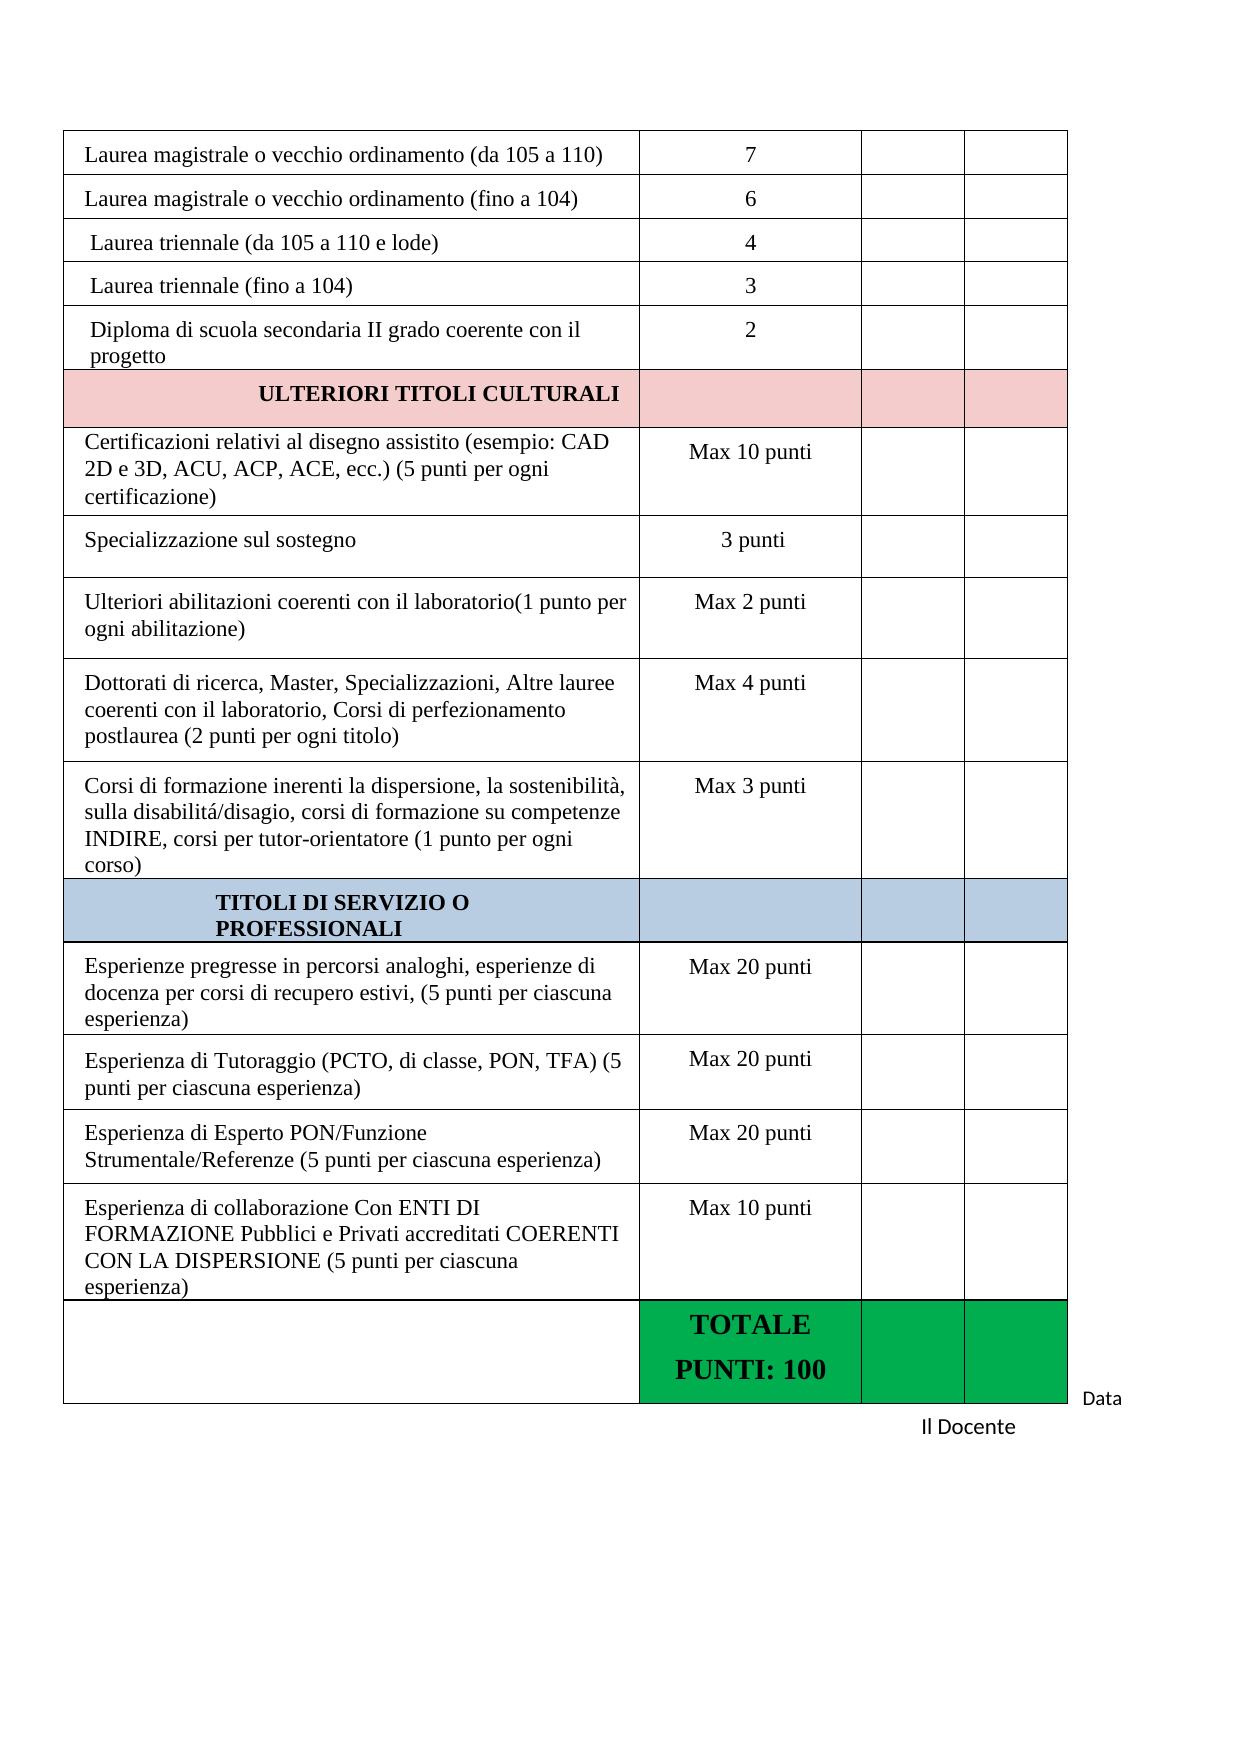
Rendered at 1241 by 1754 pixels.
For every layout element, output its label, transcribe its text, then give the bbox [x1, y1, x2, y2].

table_cell [862, 1110, 964, 1182]
table_cell [965, 370, 1067, 427]
table_cell [862, 516, 964, 577]
table_cell [965, 1184, 1067, 1299]
table_cell [965, 659, 1067, 761]
table_cell [965, 762, 1067, 877]
table_cell Max 3 punti [640, 762, 861, 877]
table_cell [862, 306, 964, 369]
text Il Docente [75, 1412, 1165, 1440]
table_cell [64, 1301, 639, 1403]
table_cell Esperienza di Esperto PON/Funzione Strumentale/Referenze (5 punti per ciascuna esperienza) [64, 1110, 639, 1182]
table_header Laurea magistrale o vecchio ordinamento (da 105 a 110) [64, 131, 639, 173]
table_cell 6 [640, 175, 861, 218]
table_cell Max 20 punti [640, 1110, 861, 1182]
text Data [75, 1385, 1165, 1411]
table_cell [640, 879, 861, 941]
table_cell [965, 516, 1067, 577]
table_cell [965, 1301, 1067, 1403]
table_cell Max 10 punti [640, 1184, 861, 1299]
table_cell TOTALE PUNTI: 100 [640, 1301, 861, 1403]
table_cell [965, 175, 1067, 218]
table_cell Max 10 punti [640, 428, 861, 515]
table_cell 2 [640, 306, 861, 369]
table_cell Max 20 punti [640, 1035, 861, 1108]
table_cell Diploma di scuola secondaria II grado coerente con il progetto [64, 306, 639, 369]
table_cell Esperienza di collaborazione Con ENTI DI FORMAZIONE Pubblici e Privati accreditati COERENTI CON LA DISPERSIONE (5 punti per ciascuna esperienza) [64, 1184, 639, 1299]
table_cell [965, 879, 1067, 941]
table_cell [862, 219, 964, 261]
table_cell Max 20 punti [640, 943, 861, 1034]
table_cell Certificazioni relativi al disegno assistito (esempio: CAD 2D e 3D, ACU, ACP, ACE, ecc.) (5 punti per ogni certificazione) [64, 428, 639, 515]
table_cell [862, 1035, 964, 1108]
table_cell Esperienze pregresse in percorsi analoghi, esperienze di docenza per corsi di recupero estivi, (5 punti per ciascuna esperienza) [64, 943, 639, 1034]
table_cell [965, 1110, 1067, 1182]
table_cell ULTERIORI TITOLI CULTURALI [64, 370, 639, 427]
table_cell [965, 306, 1067, 369]
table_cell [862, 659, 964, 761]
table_cell Laurea triennale (da 105 a 110 e lode) [64, 219, 639, 261]
table_cell [965, 262, 1067, 305]
table_cell Dottorati di ricerca, Master, Specializzazioni, Altre lauree coerenti con il laboratorio, Corsi di perfezionamento postlaurea (2 punti per ogni titolo) [64, 659, 639, 761]
table_cell [640, 370, 861, 427]
table_cell Max 2 punti [640, 578, 861, 658]
table_cell 3 [640, 262, 861, 305]
table_cell Laurea magistrale o vecchio ordinamento (fino a 104) [64, 175, 639, 218]
table_cell Corsi di formazione inerenti la dispersione, la sostenibilità, sulla disabilitá/disagio, corsi di formazione su competenze INDIRE, corsi per tutor-orientatore (1 punto per ogni corso) [64, 762, 639, 877]
table_cell [862, 1301, 964, 1403]
table_cell [862, 175, 964, 218]
table_cell TITOLI DI SERVIZIO O PROFESSIONALI [64, 879, 639, 941]
table_cell Specializzazione sul sostegno [64, 516, 639, 577]
table_cell [862, 762, 964, 877]
table_cell [965, 578, 1067, 658]
table_cell [965, 943, 1067, 1034]
table_header [965, 131, 1067, 173]
table_cell [862, 262, 964, 305]
table_header 7 [640, 131, 861, 173]
table_cell Ulteriori abilitazioni coerenti con il laboratorio(1 punto per ogni abilitazione) [64, 578, 639, 658]
table_cell [862, 428, 964, 515]
table_cell 4 [640, 219, 861, 261]
table_cell [862, 370, 964, 427]
table_cell [965, 219, 1067, 261]
table_cell Max 4 punti [640, 659, 861, 761]
table_cell Laurea triennale (fino a 104) [64, 262, 639, 305]
table_cell 3 punti [640, 516, 861, 577]
table_cell [965, 1035, 1067, 1108]
table_cell [862, 1184, 964, 1299]
table_cell [862, 879, 964, 941]
table_header [862, 131, 964, 173]
table_cell [965, 428, 1067, 515]
table_cell [862, 578, 964, 658]
table_cell Esperienza di Tutoraggio (PCTO, di classe, PON, TFA) (5 punti per ciascuna esperienza) [64, 1035, 639, 1108]
table_cell [862, 943, 964, 1034]
